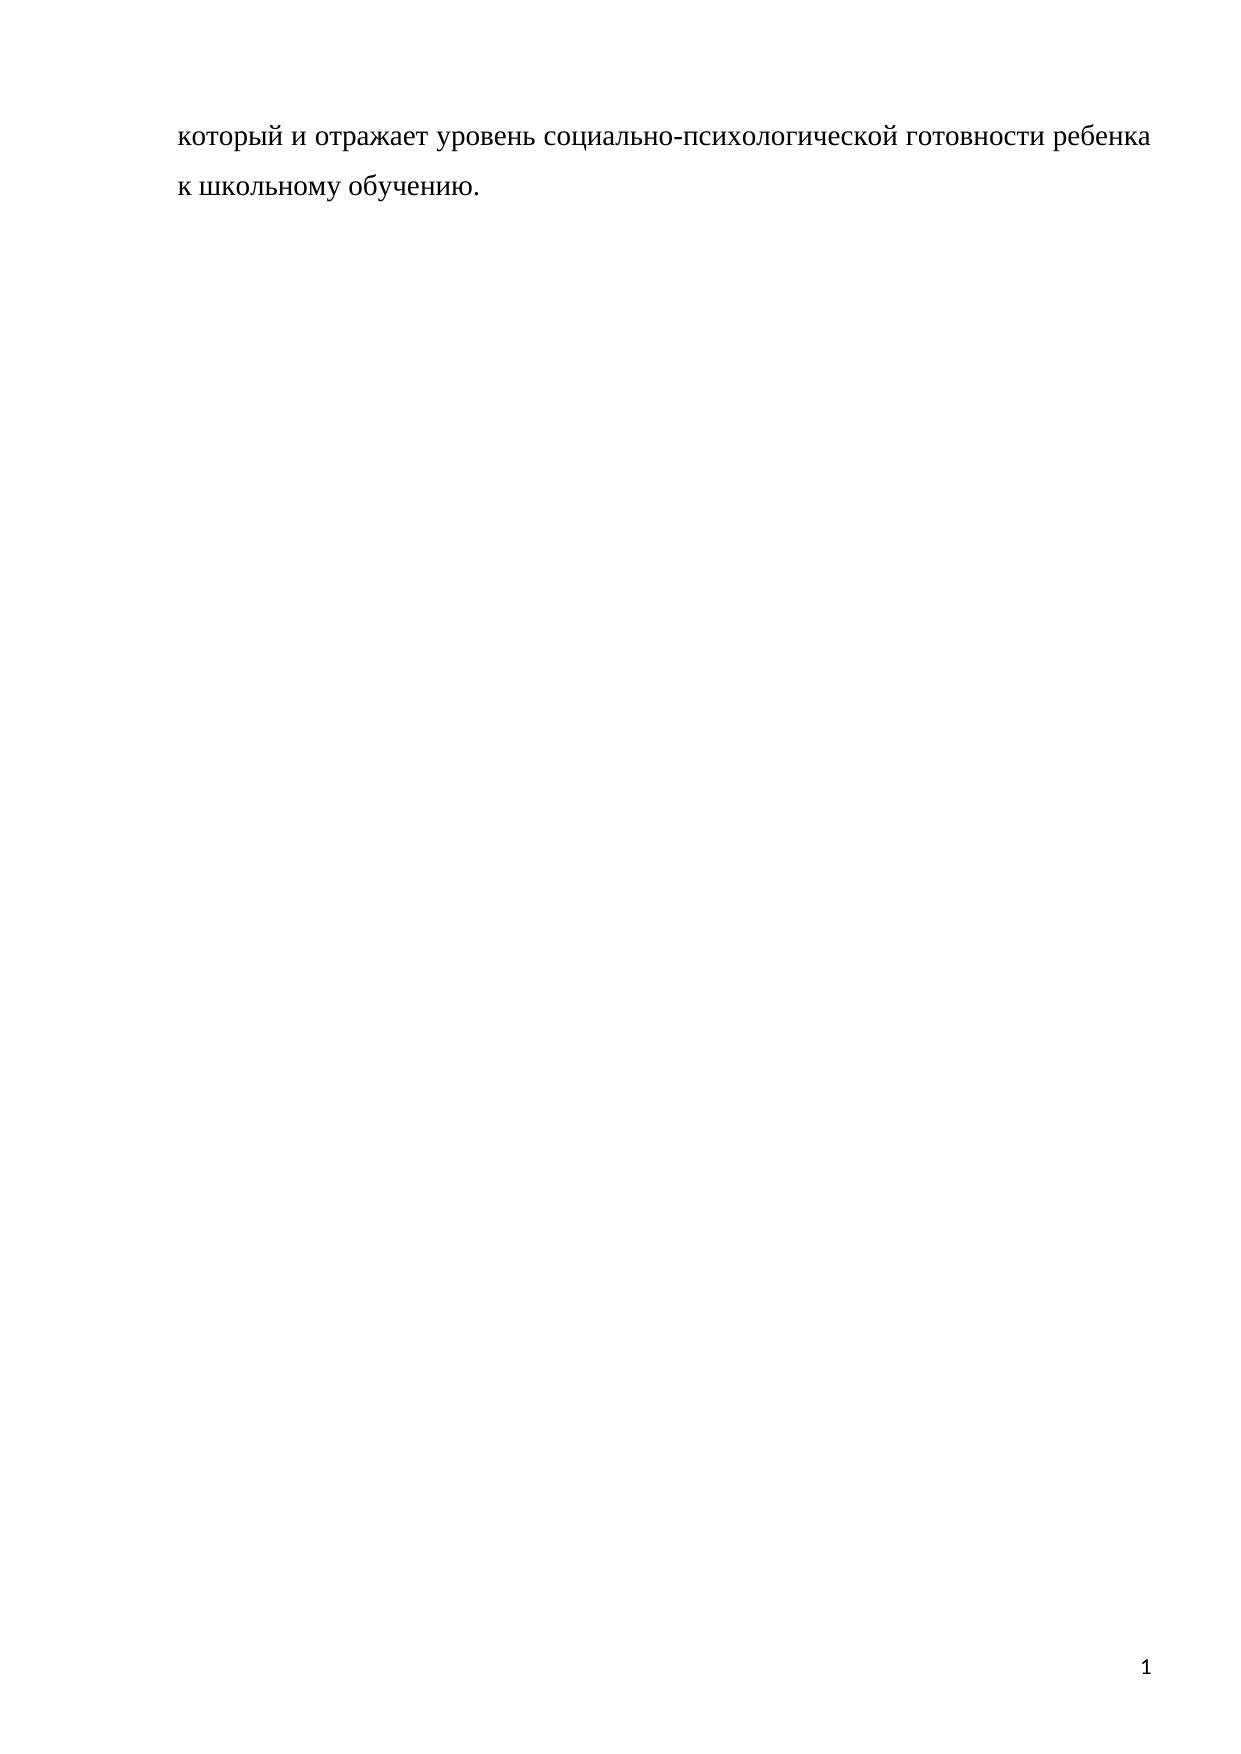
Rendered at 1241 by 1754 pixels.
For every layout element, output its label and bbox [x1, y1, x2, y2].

text [177, 118, 1152, 202]
